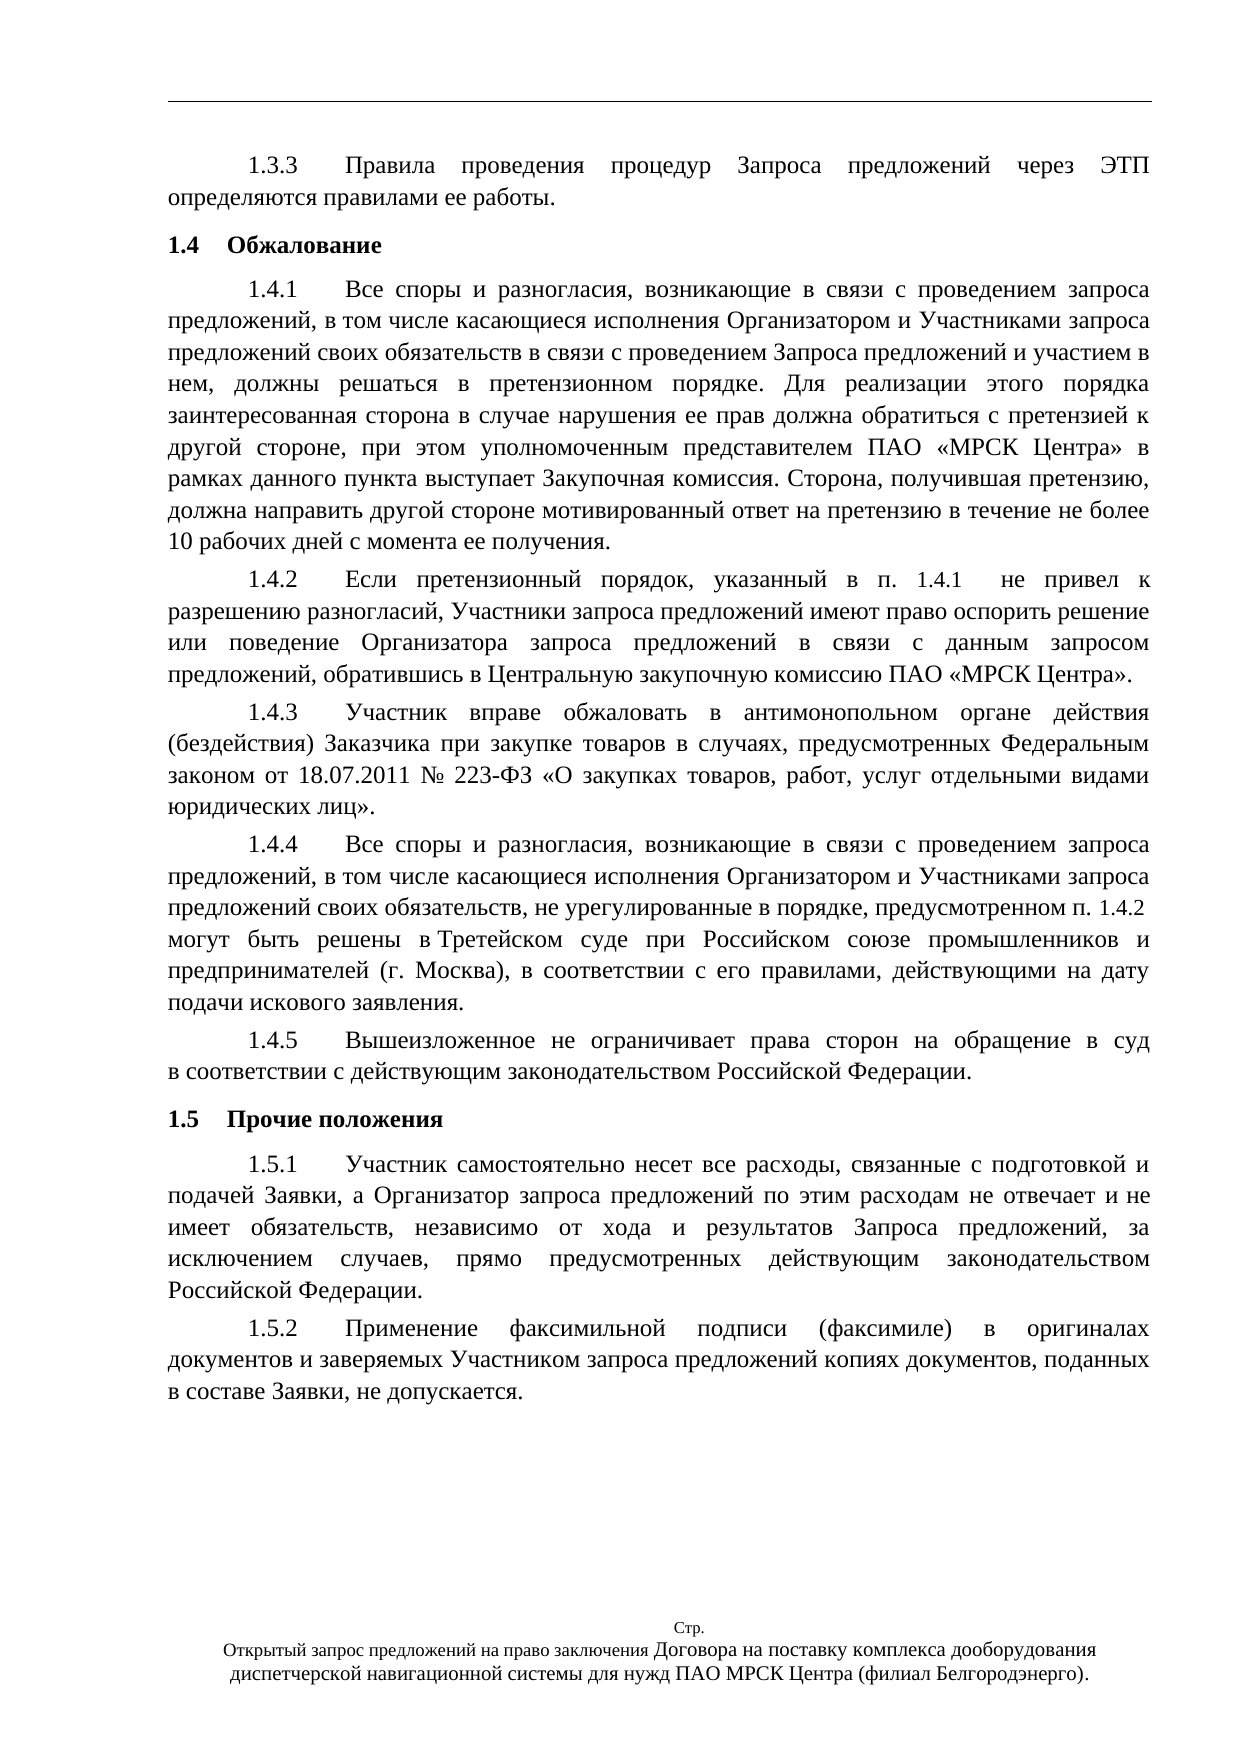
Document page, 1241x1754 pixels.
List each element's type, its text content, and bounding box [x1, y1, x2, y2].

list Вышеизложенное не ограничивает права сторон на обращение в суд в соответствии с действующим законодательством Российской Федерации. [168, 1025, 1150, 1085]
list Все споры и разногласия, возникающие в связи с проведением запроса предложений, в том числе касающиеся исполнения Организатором и Участниками запроса предложений своих обязательств в связи с проведением Запроса предложений и участием в нем, должны решаться в претензионном порядке. Для реализации этого порядка заинтересованная сторона в случае нарушения ее прав должна обратиться с претензией к другой стороне, при этом уполномоченным представителем ПАО «МРСК Центра» в рамках данного пункта выступает Закупочная комиссия. Сторона, получившая претензию, должна направить другой стороне мотивированный ответ на претензию в течение не более 10 рабочих дней с момента ее получения. [168, 274, 1150, 555]
list Участник самостоятельно несет все расходы, связанные с подготовкой и подачей Заявки, а Организатор запроса предложений по этим расходам не отвечает и не имеет обязательств, независимо от хода и результатов Запроса предложений, за исключением случаев, прямо предусмотренных действующим законодательством Российской Федерации. [168, 1149, 1150, 1304]
list Правила проведения процедур Запроса предложений через ЭТП определяются правилами ее работы. [168, 150, 1150, 210]
subtitle Обжалование [168, 230, 1152, 258]
subtitle Прочие положения [168, 1104, 1152, 1133]
list Участник вправе обжаловать в антимонопольном органе действия (бездействия) Заказчика при закупке товаров в случаях, предусмотренных Федеральным законом от 18.07.2011 № 223-ФЗ «О закупках товаров, работ, услуг отдельными видами юридических лиц». [168, 697, 1150, 820]
list Все споры и разногласия, возникающие в связи с проведением запроса предложений, в том числе касающиеся исполнения Организатором и Участниками запроса предложений своих обязательств, не урегулированные в порядке, предусмотренном п. 1.4.2 могут быть решены в Третейском суде при Российском союзе промышленников и предпринимателей (г. Москва), в соответствии с его правилами, действующими на дату подачи искового заявления. [168, 829, 1150, 1016]
list Если претензионный порядок, указанный в п. 1.4.1 не привел к разрешению разногласий, Участники запроса предложений имеют право оспорить решение или поведение Организатора запроса предложений в связи с данным запросом предложений, обратившись в Центральную закупочную комиссию ПАО «МРСК Центра». [168, 564, 1150, 688]
list Применение факсимильной подписи (факсимиле) в оригиналах документов и заверяемых Участником запроса предложений копиях документов, поданных в составе Заявки, не допускается. [168, 1313, 1150, 1404]
